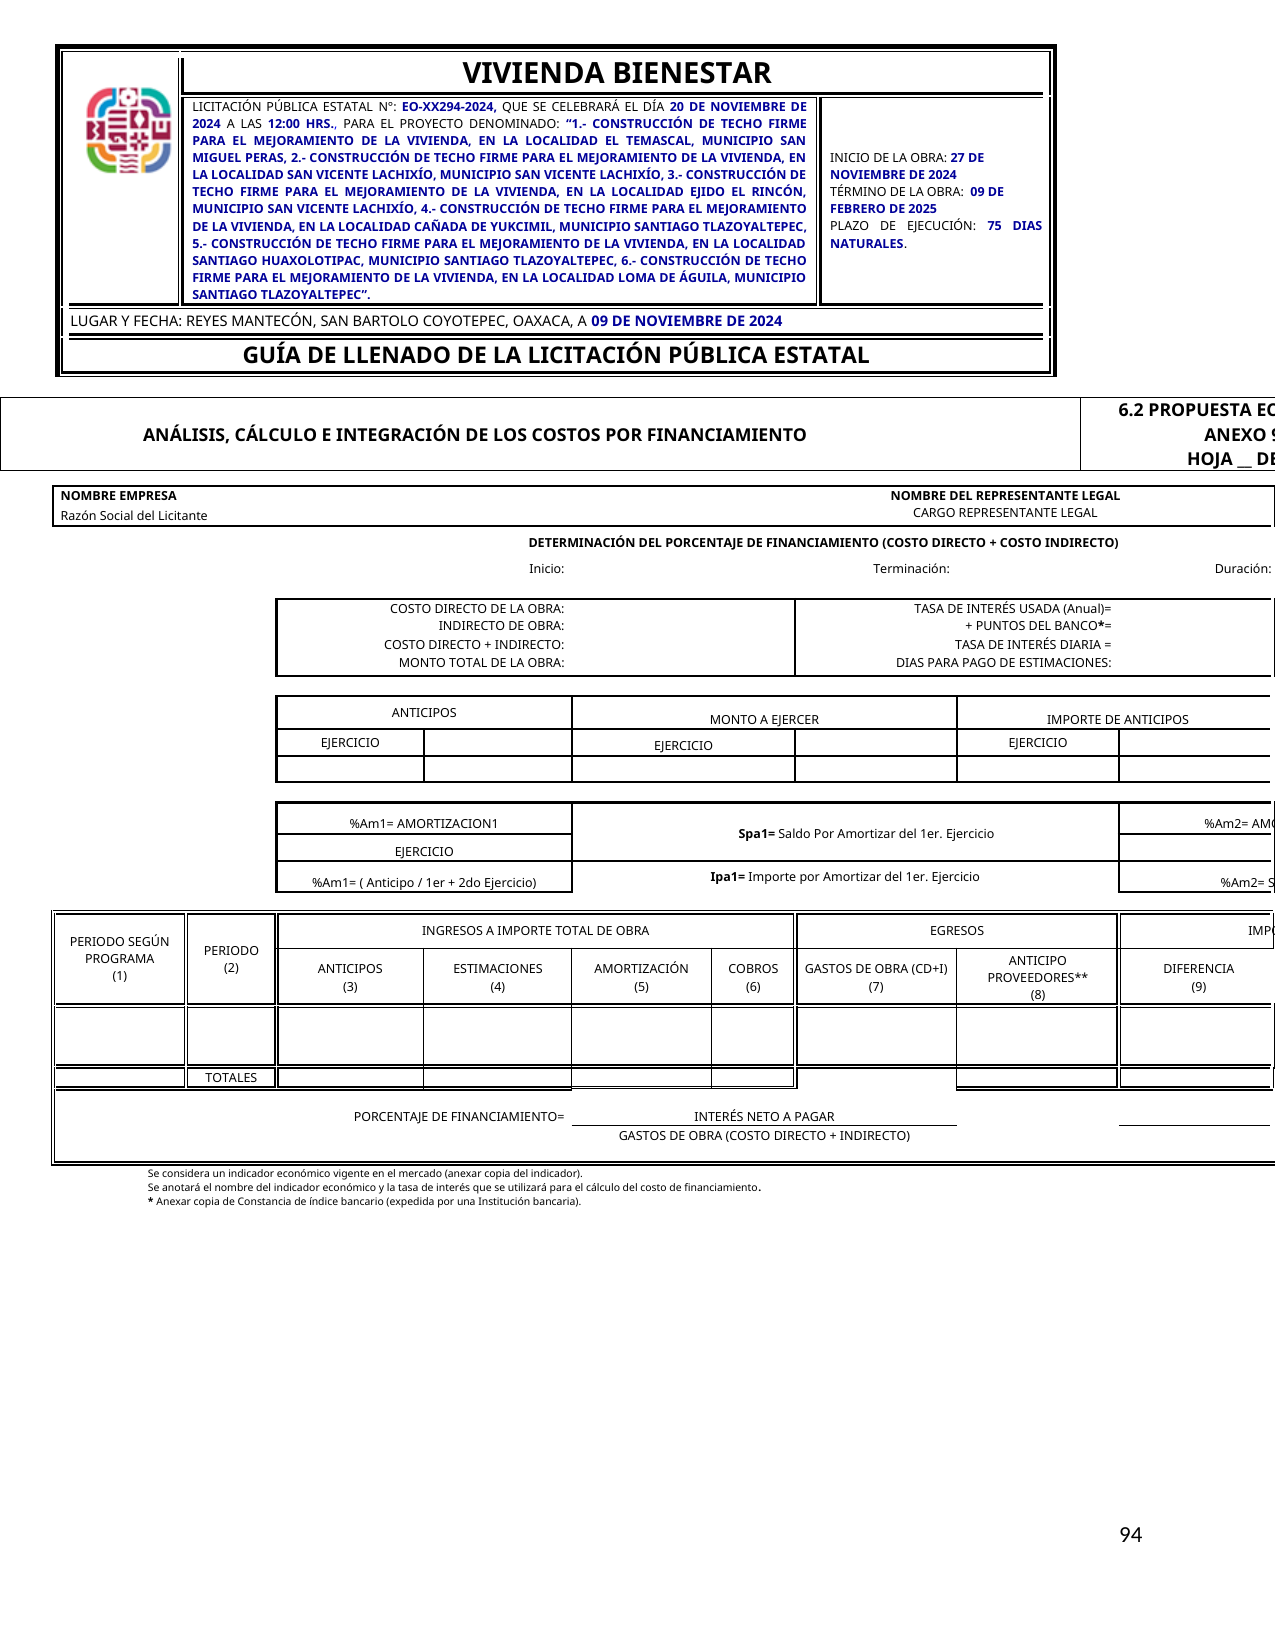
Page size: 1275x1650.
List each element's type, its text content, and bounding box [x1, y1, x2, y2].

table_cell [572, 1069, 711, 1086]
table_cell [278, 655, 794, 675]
picture [75, 79, 178, 179]
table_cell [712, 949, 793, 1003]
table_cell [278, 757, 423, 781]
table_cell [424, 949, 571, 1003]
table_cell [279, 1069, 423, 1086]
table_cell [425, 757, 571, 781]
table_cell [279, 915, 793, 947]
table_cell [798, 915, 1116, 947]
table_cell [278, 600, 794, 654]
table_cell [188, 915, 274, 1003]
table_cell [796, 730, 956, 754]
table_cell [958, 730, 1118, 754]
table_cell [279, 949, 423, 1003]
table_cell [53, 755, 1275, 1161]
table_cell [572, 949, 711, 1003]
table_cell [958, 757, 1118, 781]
text * Anexar copia de Constancia de índice bancario (expedida por una Institución bancaria). [148, 1194, 1142, 1208]
text Se anotará el nombre del indicador económico y la tasa de interés que se utilizará para el cálculo del costo de financiamiento. [148, 1180, 1142, 1194]
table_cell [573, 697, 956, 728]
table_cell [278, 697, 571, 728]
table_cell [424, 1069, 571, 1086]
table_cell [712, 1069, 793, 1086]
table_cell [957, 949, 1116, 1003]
text Se considera un indicador económico vigente en el mercado (anexar copia del indicador). [148, 1166, 1142, 1180]
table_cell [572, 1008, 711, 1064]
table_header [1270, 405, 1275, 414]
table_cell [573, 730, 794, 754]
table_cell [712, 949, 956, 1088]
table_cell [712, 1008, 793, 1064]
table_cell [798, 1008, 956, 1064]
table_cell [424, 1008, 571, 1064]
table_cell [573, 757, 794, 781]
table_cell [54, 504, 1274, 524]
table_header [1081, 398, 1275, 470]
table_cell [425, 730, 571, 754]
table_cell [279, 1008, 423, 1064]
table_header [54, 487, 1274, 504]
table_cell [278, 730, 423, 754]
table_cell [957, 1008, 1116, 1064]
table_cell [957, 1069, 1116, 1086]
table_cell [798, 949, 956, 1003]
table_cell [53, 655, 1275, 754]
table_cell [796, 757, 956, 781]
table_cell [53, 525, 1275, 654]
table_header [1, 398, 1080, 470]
